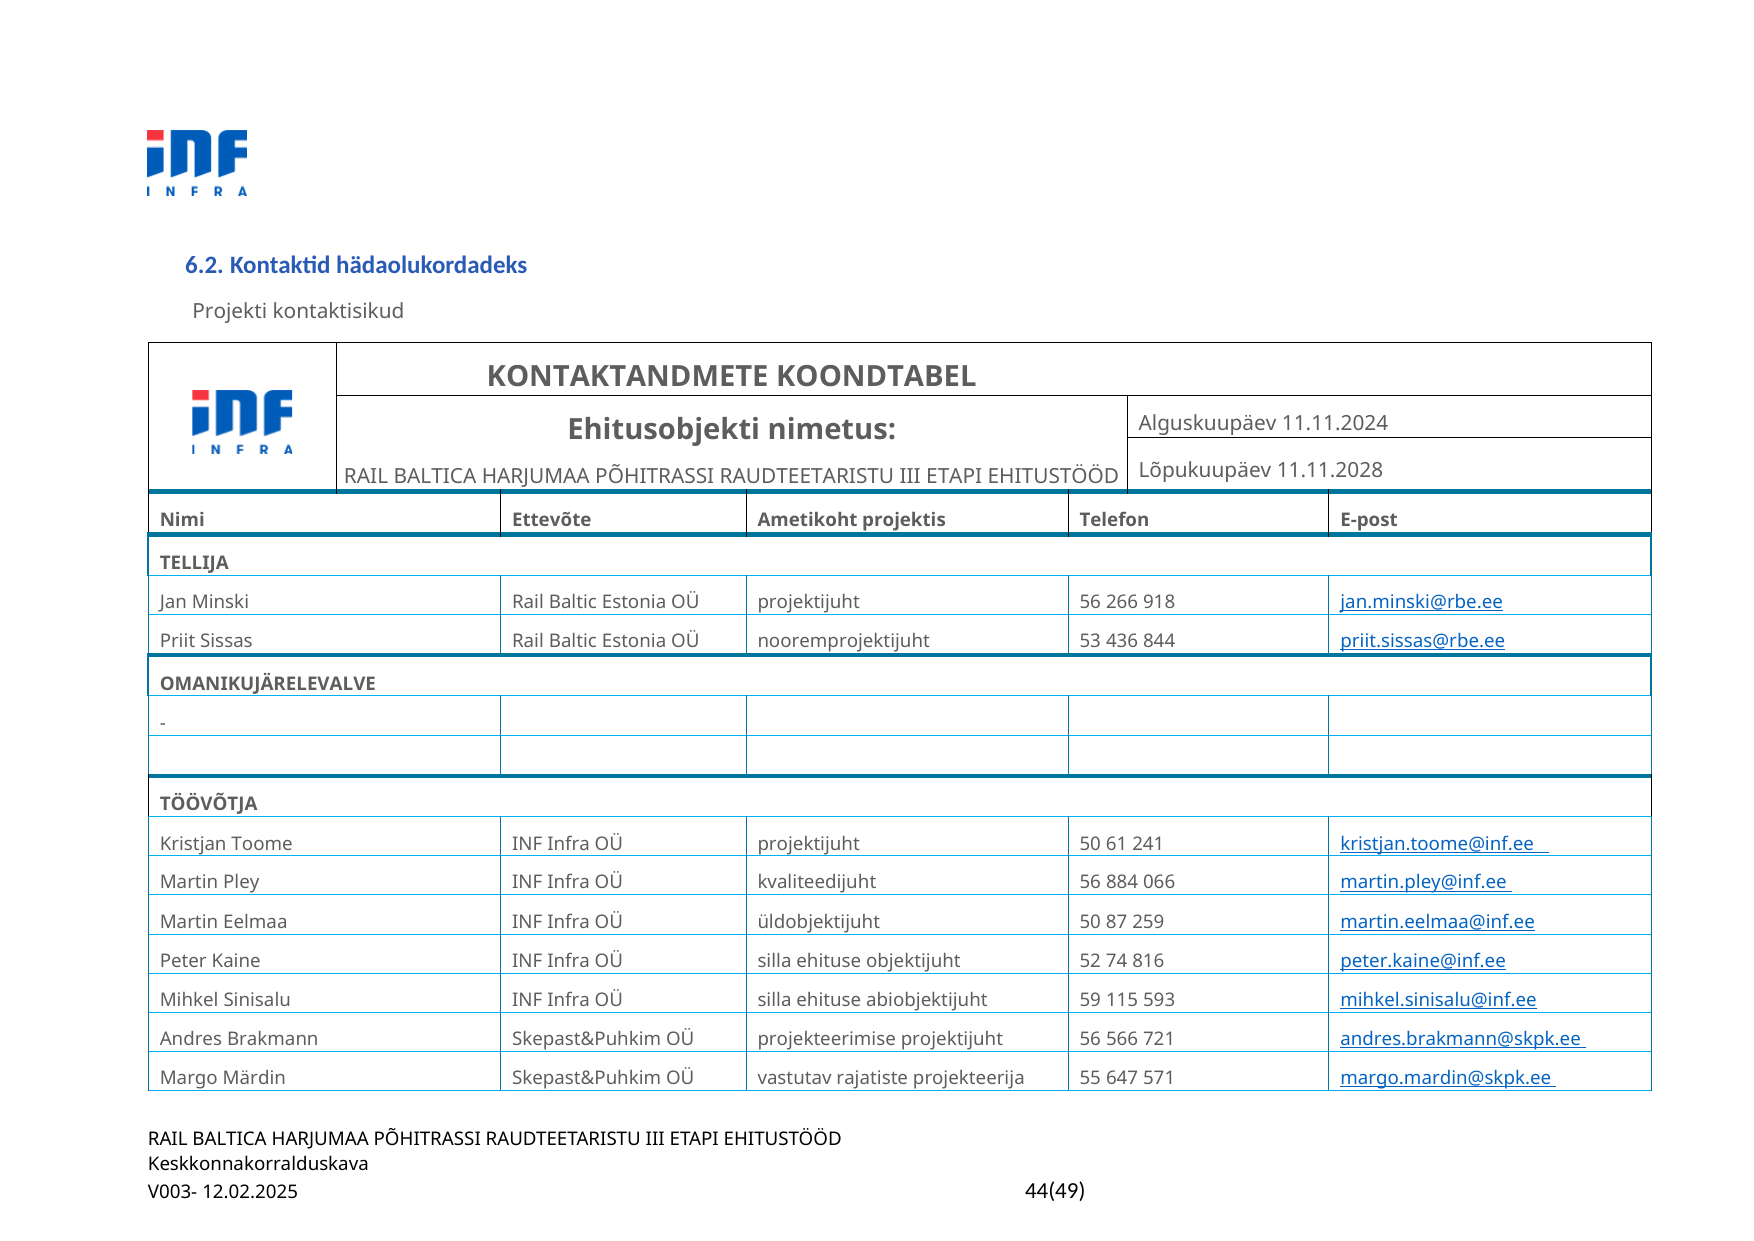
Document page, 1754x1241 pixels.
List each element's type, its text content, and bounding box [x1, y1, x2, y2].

table_cell Ehitusobjekti nimetus: RAIL BALTICA HARJUMAA PÕHITRASSI RAUDTEETARISTU III ETAPI EHITUSTÖÖD [337, 396, 1127, 489]
table_cell [1329, 696, 1651, 734]
table_cell Peter Kaine [149, 935, 500, 972]
table_header [149, 343, 336, 489]
table_cell INF Infra OÜ [501, 974, 746, 1012]
table_cell [747, 696, 1068, 734]
table_cell martin.eelmaa@inf.ee [1329, 895, 1651, 933]
table_cell 56 566 721 [1069, 1013, 1328, 1051]
table_cell 53 436 844 [1069, 615, 1328, 653]
table_cell 50 61 241 [1069, 817, 1328, 855]
table_cell 56 884 066 [1069, 856, 1328, 894]
table_cell [501, 696, 746, 734]
table_cell Martin Eelmaa [149, 895, 500, 933]
table_cell INF Infra OÜ [501, 935, 746, 972]
table_cell üldobjektijuht [747, 895, 1068, 933]
table_cell 59 115 593 [1069, 974, 1328, 1012]
table_cell Skepast&Puhkim OÜ [501, 1013, 746, 1051]
table_cell [149, 736, 500, 773]
table_cell Skepast&Puhkim OÜ [501, 1052, 746, 1090]
table_cell silla ehituse objektijuht [747, 935, 1068, 972]
table_cell TÖÖVÕTJA [149, 778, 1651, 816]
table_cell priit.sissas@rbe.ee [1329, 615, 1651, 653]
table_cell martin.pley@inf.ee [1329, 856, 1651, 894]
table_cell andres.brakmann@skpk.ee [1329, 1013, 1651, 1051]
table_cell jan.minski@rbe.ee [1329, 576, 1651, 614]
table_cell [1069, 736, 1328, 773]
table_cell OMANIKUJÄRELEVALVE [149, 657, 1650, 695]
table_cell nooremprojektijuht [747, 615, 1068, 653]
picture [147, 130, 247, 196]
table_cell Nimi [149, 494, 500, 532]
table_header [1127, 343, 1651, 395]
table_cell Alguskuupäev 11.11.2024 [1128, 396, 1651, 437]
table_cell Ametikoht projektis [747, 494, 1068, 532]
table_cell vastutav rajatiste projekteerija [747, 1052, 1068, 1090]
table_cell - [149, 696, 500, 734]
picture [192, 390, 293, 454]
table_cell TELLIJA [149, 537, 1650, 574]
table_cell [501, 736, 746, 773]
table_cell margo.mardin@skpk.ee [1329, 1052, 1651, 1090]
table_cell Margo Märdin [149, 1052, 500, 1090]
table_cell 56 266 918 [1069, 576, 1328, 614]
table_cell Mihkel Sinisalu [149, 974, 500, 1012]
table_cell projektijuht [747, 576, 1068, 614]
table_cell kristjan.toome@inf.ee [1329, 817, 1651, 855]
table_cell Telefon [1069, 494, 1328, 532]
table_cell Andres Brakmann [149, 1013, 500, 1051]
table_cell Priit Sissas [149, 615, 500, 653]
table_cell mihkel.sinisalu@inf.ee [1329, 974, 1651, 1012]
table_cell Kristjan Toome [149, 817, 500, 855]
table_cell Lõpukuupäev 11.11.2028 [1128, 438, 1651, 489]
table_cell Ettevõte [501, 494, 746, 532]
list Projekti kontaktisikud [192, 297, 1651, 325]
table_cell silla ehituse abiobjektijuht [747, 974, 1068, 1012]
table_cell [1329, 736, 1651, 773]
table_cell INF Infra OÜ [501, 856, 746, 894]
table_cell projekteerimise projektijuht [747, 1013, 1068, 1051]
table_cell 55 647 571 [1069, 1052, 1328, 1090]
table_cell 50 87 259 [1069, 895, 1328, 933]
table_cell 52 74 816 [1069, 935, 1328, 972]
table_cell kvaliteedijuht [747, 856, 1068, 894]
table_cell INF Infra OÜ [501, 817, 746, 855]
table_cell INF Infra OÜ [501, 895, 746, 933]
table_cell Jan Minski [149, 576, 500, 614]
table_cell [1069, 696, 1328, 734]
table_cell Rail Baltic Estonia OÜ [501, 576, 746, 614]
subtitle Kontaktid hädaolukordadeks [185, 249, 1651, 280]
table_cell Martin Pley [149, 856, 500, 894]
table_cell [747, 736, 1068, 773]
table_cell Rail Baltic Estonia OÜ [501, 615, 746, 653]
table_header KONTAKTANDMETE KOONDTABEL [337, 343, 1127, 395]
table_cell E-post [1329, 494, 1651, 532]
table_cell projektijuht [747, 817, 1068, 855]
table_cell peter.kaine@inf.ee [1329, 935, 1651, 972]
